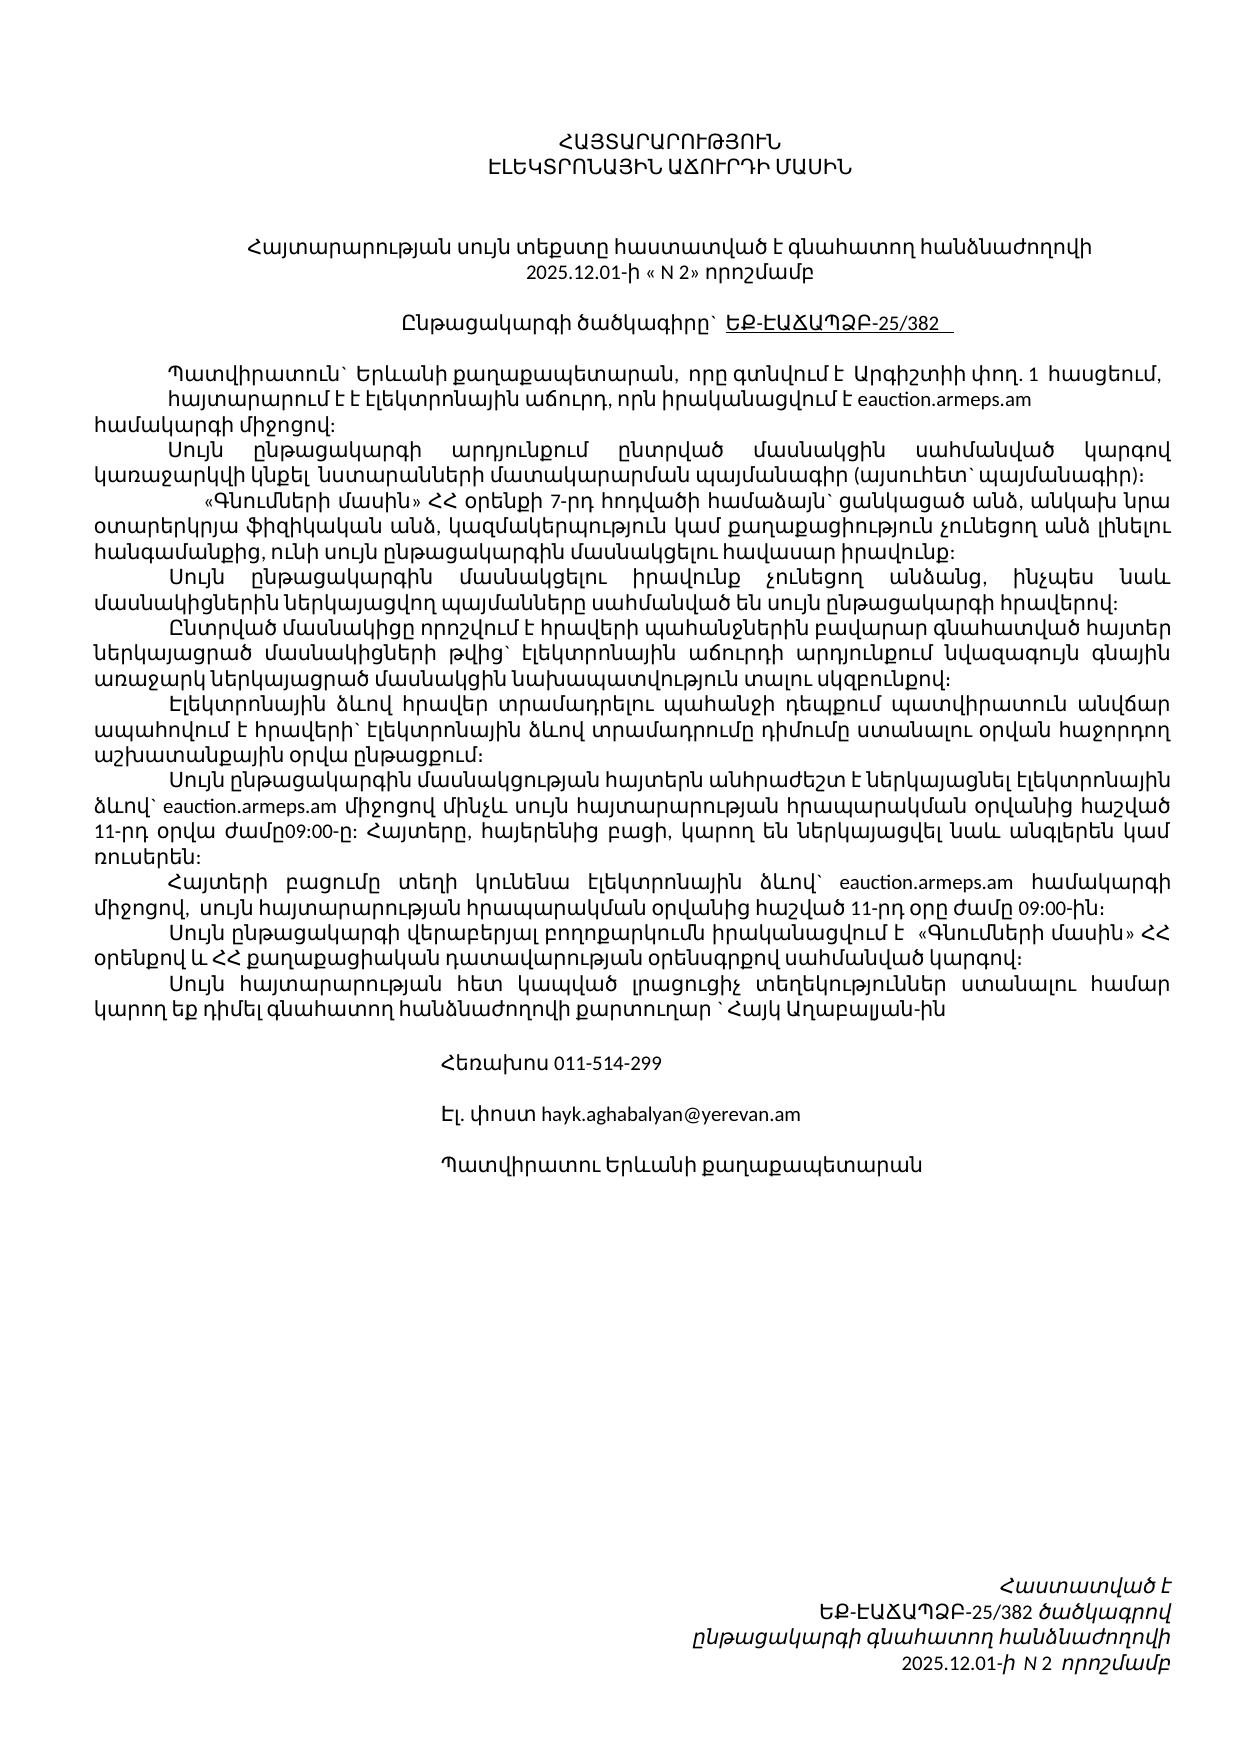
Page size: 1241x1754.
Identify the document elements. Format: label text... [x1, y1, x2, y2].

text Հայտարարության սույն տեքստը հաստատված է գնահատող հանձնաժողովի [94, 234, 1171, 259]
text Հեռախոս 011-514-299 [94, 1050, 1171, 1076]
text Հաստատված է [94, 1573, 1171, 1599]
text ընթացակարգի գնահատող հանձնաժողովի [94, 1624, 1171, 1650]
text Սույն ընթացակարգին մասնակցելու իրավունք չունեցող անձանց, ինչպես նաև մասնակիցներին ներկայացվող պայմանները սահմանված են սույն ընթացակարգի հրավերով: [94, 564, 1171, 615]
text 2025.12.01 -ի « N 2» որոշմամբ [94, 259, 1171, 285]
text Սույն ընթացակարգին մասնակցության հայտերն անհրաժեշտ է ներկայացնել էլեկտրոնային ձևով` eauction.armeps.am միջոցով մինչև սույն հայտարարության հրապարակման օրվանից հաշված 11-րդ օրվա ժամը09:00-ը: Հայտերը, հայերենից բացի, կարող են ներկայացվել նաև անգլերեն կամ ռուսերեն: [94, 768, 1171, 869]
text Պատվիրատու Երևանի քաղաքապետարան [94, 1152, 1171, 1177]
text 2025.12.01 -ի N 2 որոշմամբ [94, 1650, 1171, 1675]
text Սույն հայտարարության հետ կապված լրացուցիչ տեղեկություններ ստանալու համար կարող եք դիմել գնահատող հանձնաժողովի քարտուղար ` Հայկ Աղաբալյան-ին [94, 971, 1171, 1022]
text Ընտրված մասնակիցը որոշվում է հրավերի պահանջներին բավարար գնահատված հայտեր ներկայացրած մասնակիցների թվից` էլեկտրոնային աճուրդի արդյունքում նվազագույն գնային առաջարկ ներկայացրած մասնակցին նախապատվություն տալու սկզբունքով։ [94, 615, 1171, 691]
text ԵՔ-ԷԱՃԱՊՁԲ-25/382 ծածկագրով [94, 1599, 1171, 1624]
text Էլ. փոստ hayk.aghabalyan@yerevan.am [94, 1101, 1171, 1126]
text ԷԼԵԿՏՐՈՆԱՅԻՆ ԱՃՈՒՐԴԻ ՄԱՍԻՆ [94, 154, 1171, 180]
text ՀԱՅՏԱՐԱՐՈՒԹՅՈՒՆ [94, 129, 1171, 154]
text Սույն ընթացակարգի վերաբերյալ բողոքարկումն իրականացվում է «Գնումների մասին» ՀՀ օրենքով և ՀՀ քաղաքացիական դատավարության օրենսգրքով սահմանված կարգով։ [94, 920, 1171, 971]
text «Գնումների մասին» ՀՀ օրենքի 7-րդ հոդվածի համաձայն` ցանկացած անձ, անկախ նրա օտարերկրյա ֆիզիկական անձ, կազմակերպություն կամ քաղաքացիություն չունեցող անձ լինելու հանգամանքից, ունի սույն ընթացակարգին մասնակցելու հավասար իրավունք: [94, 488, 1171, 564]
text Էլեկտրոնային ձևով հրավեր տրամադրելու պահանջի դեպքում պատվիրատուն անվճար ապահովում է հրավերի` էլեկտրոնային ձևով տրամադրումը դիմումը ստանալու օրվան հաջորդող աշխատանքային օրվա ընթացքում։ [94, 691, 1171, 768]
text Հայտերի բացումը տեղի կունենա էլեկտրոնային ձևով` eauction.armeps.am համակարգի միջոցով, սույն հայտարարության հրապարակման օրվանից հաշված 11-րդ օրը ժամը 09:00-ին։ [94, 869, 1171, 920]
text հայտարարում է է էլեկտրոնային աճուրդ, որն իրականացվում է eauction.armeps.am համակարգի միջոցով: [94, 386, 1171, 437]
text Պատվիրատուն` Երևանի քաղաքապետարան, որը գտնվում է Արգիշտիի փող. 1 հասցեում, [94, 361, 1171, 386]
text Ընթացակարգի ծածկագիրը` ԵՔ-ԷԱՃԱՊՁԲ-25/382 [94, 310, 1171, 336]
text Սույն ընթացակարգի արդյունքում ընտրված մասնակցին սահմանված կարգով կառաջարկվի կնքել նստարանների մատակարարման պայմանագիր (այսուհետ` պայմանագիր)։ [94, 437, 1171, 488]
